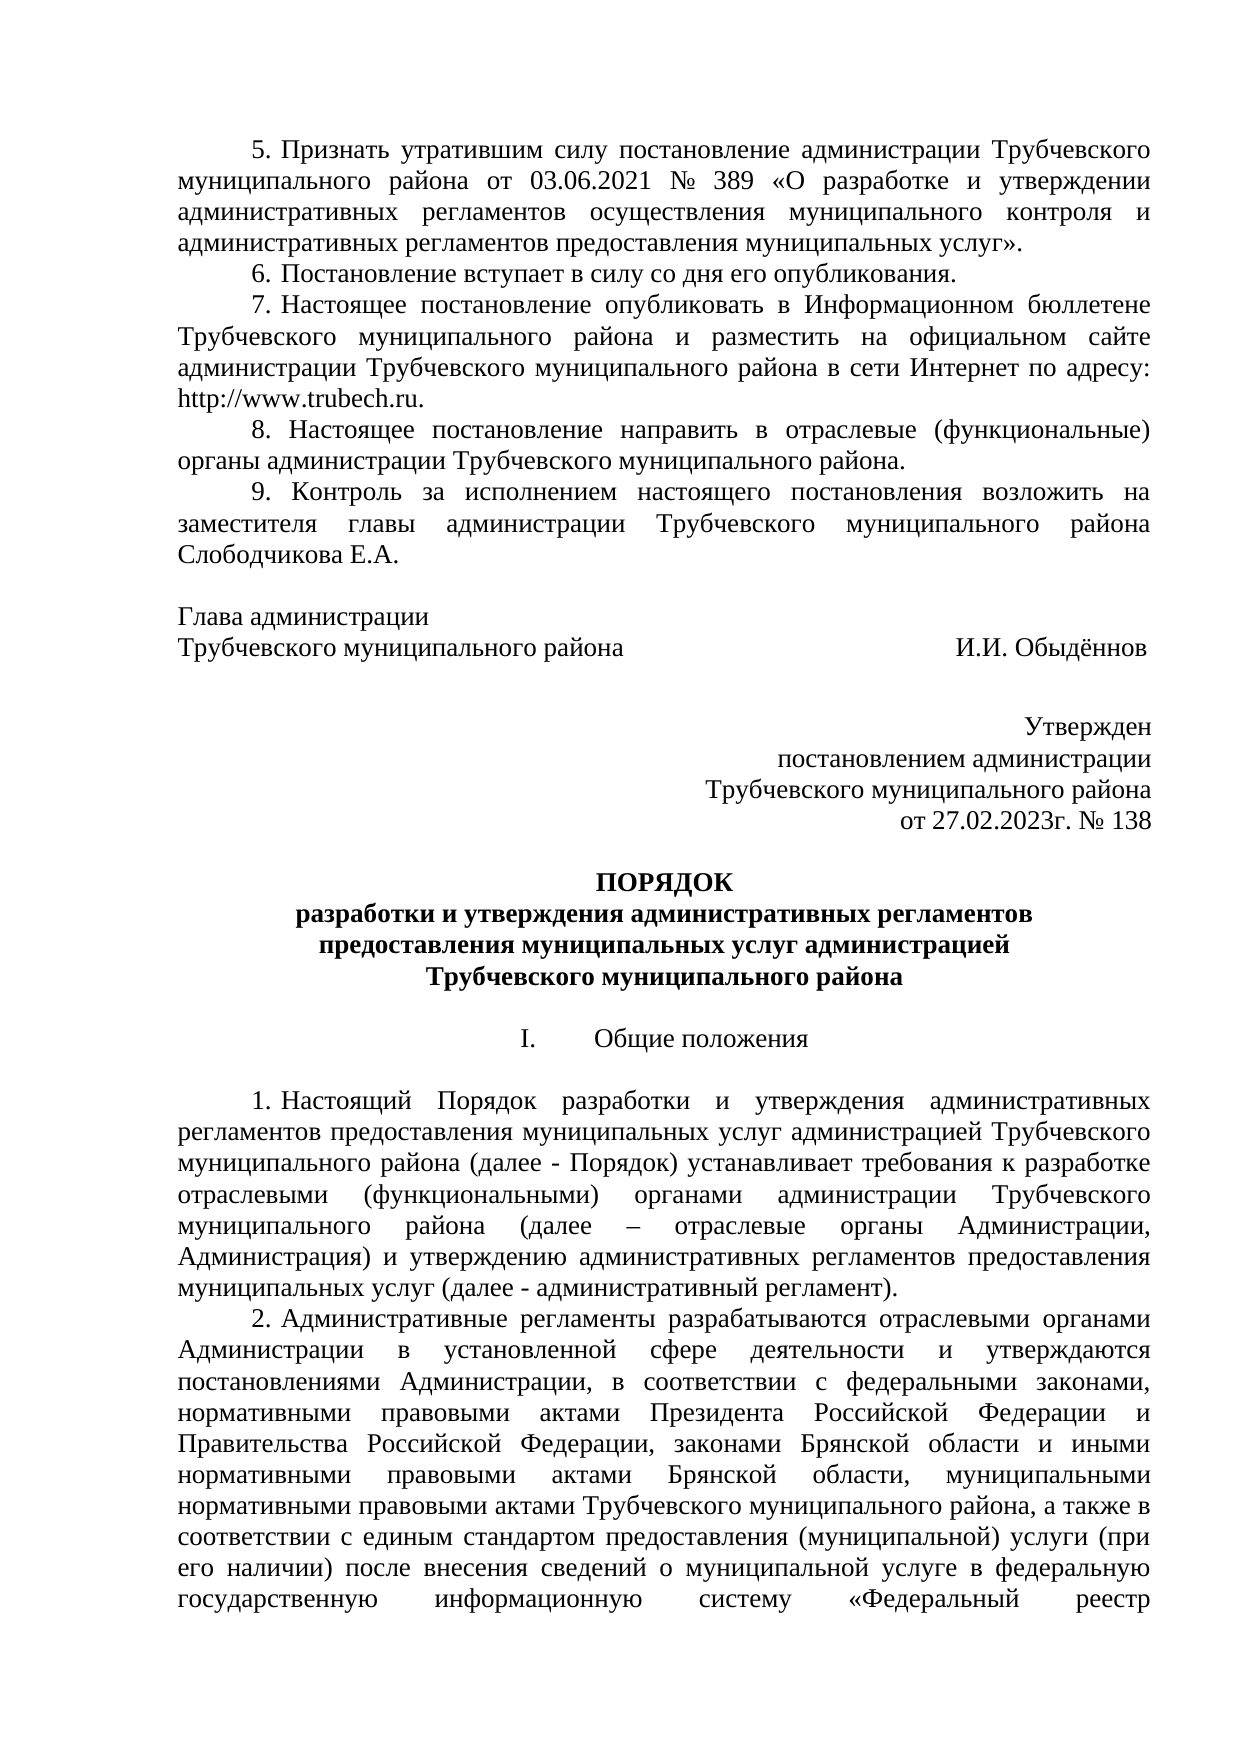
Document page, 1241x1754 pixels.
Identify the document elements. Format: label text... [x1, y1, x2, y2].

text Трубчевского муниципального района И.И. Обыдённов [177, 631, 1152, 662]
text от 27.02.2023г. № 138 [177, 804, 1152, 835]
text 9. Контроль за исполнением настоящего постановления возложить на заместителя главы администрации Трубчевского муниципального района Слободчикова Е.А. [177, 476, 1152, 569]
title ПОРЯДОК [177, 866, 1152, 897]
text 1. Настоящий Порядок разработки и утверждения административных регламентов предоставления муниципальных услуг администрацией Трубчевского муниципального района (далее - Порядок) устанавливает требования к разработке отраслевыми (функциональными) органами администрации Трубчевского муниципального района (далее – отраслевые органы Администрации, Администрация) и утверждению административных регламентов предоставления муниципальных услуг (далее - административный регламент). [177, 1084, 1152, 1302]
text Утвержден [177, 711, 1152, 742]
text Трубчевского муниципального района [177, 773, 1152, 804]
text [177, 1302, 1152, 1614]
text 5. Признать утратившим силу постановление администрации Трубчевского муниципального района от 03.06.2021 № 389 «О разработке и утверждении административных регламентов осуществления муниципального контроля и административных регламентов предоставления муниципальных услуг». [177, 133, 1152, 257]
text постановлением администрации [177, 742, 1152, 773]
text 7. Настоящее постановление опубликовать в Информационном бюллетене Трубчевского муниципального района и разместить на официальном сайте администрации Трубчевского муниципального района в сети Интернет по адресу: http://www.trubech.ru. [177, 289, 1152, 413]
text 8. Настоящее постановление направить в отраслевые (функциональные) органы администрации Трубчевского муниципального района. [177, 413, 1152, 476]
title предоставления муниципальных услуг администрацией [177, 928, 1152, 960]
title Трубчевского муниципального района [177, 960, 1152, 991]
text Глава администрации [177, 600, 1152, 631]
title разработки и утверждения административных регламентов [177, 897, 1152, 928]
text I. Общие положения [177, 1022, 1152, 1053]
text 6. Постановление вступает в силу со дня его опубликования. [177, 257, 1152, 289]
